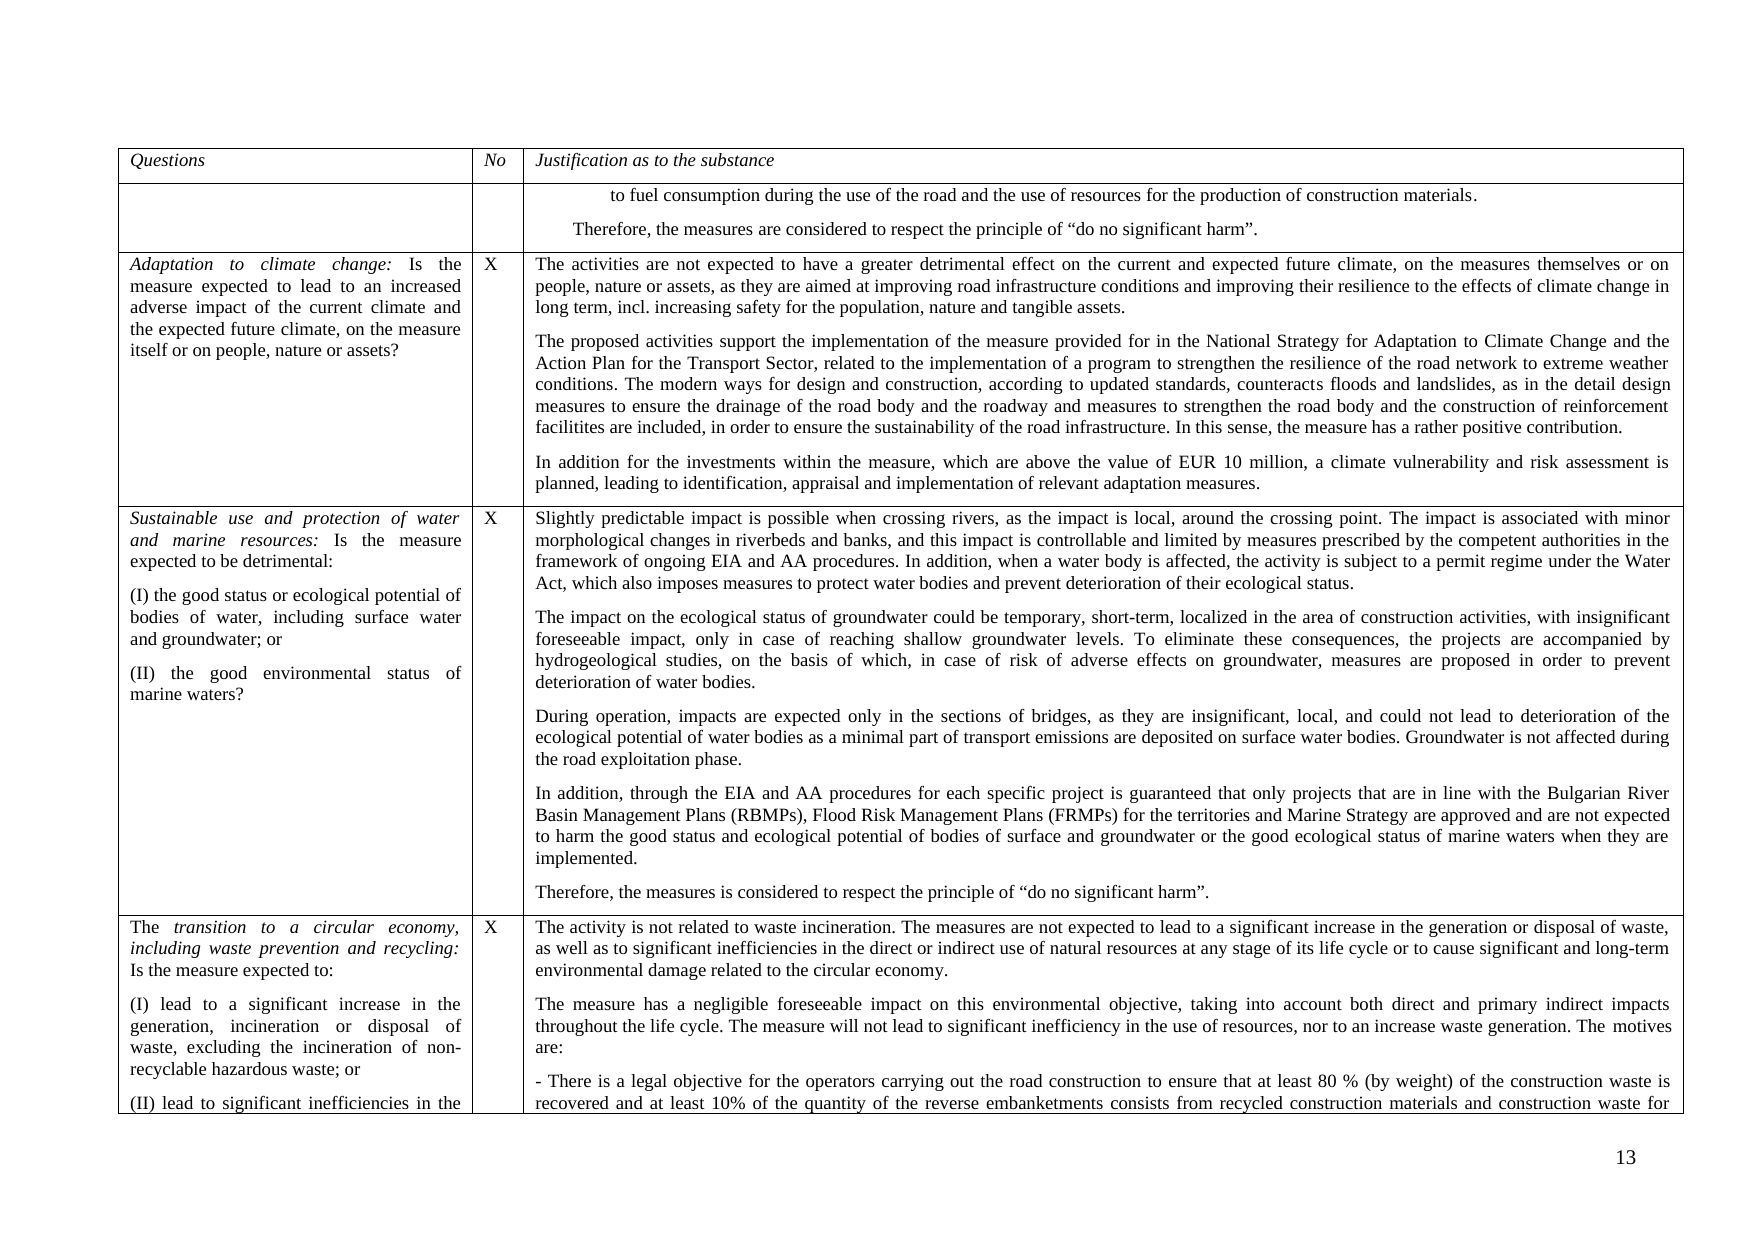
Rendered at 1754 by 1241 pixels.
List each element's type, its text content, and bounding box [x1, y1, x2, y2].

table_header No [473, 149, 523, 183]
table_cell Х [473, 253, 523, 506]
table_header Questions [119, 149, 472, 183]
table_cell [524, 184, 1683, 252]
table_cell Adaptation to climate change: Is the measure expected to lead to an increased adverse impact of the current climate and the expected future climate, on the measure itself or on people, nature or assets? [119, 253, 472, 506]
table_cell Slightly predictable impact is possible when crossing rivers, as the impact is local, around the crossing point. The impact is associated with minor morphological changes in riverbeds and banks, and this impact is controllable and limited by measures prescribed by the competent authorities in the framework of ongoing EIA and AA procedures. In addition, when a water body is affected, the activity is subject to a permit regime under the Water Act, which also imposes measures to protect water bodies and prevent deterioration of their ecological status. The impact on the ecological status of groundwater could be temporary, short-term, localized in the area of construction activities, with insignificant foreseeable impact, only in case of reaching shallow groundwater levels. To eliminate these consequences, the projects are accompanied by hydrogeological studies, on the basis of which, in case of risk of adverse effects on groundwater, measures are proposed in order to prevent deterioration of water bodies. During operation, impacts are expected only in the sections of bridges, as they are insignificant, local, and could not lead to deterioration of the ecological potential of water bodies as a minimal part of transport emissions are deposited on surface water bodies. Groundwater is not affected during the road exploitation phase. In addition, through the EIA and AA procedures for each specific project is guaranteed that only projects that are in line with the Bulgarian River Basin Management Plans (RBMPs), Flood Risk Management Plans (FRMPs) for the territories and Marine Strategy are approved and are not expected to harm the good status and ecological potential of bodies of surface and groundwater or the good ecological status of marine waters when they are implemented. Therefore, the measures is considered to respect the principle of “do no significant harm”. [524, 507, 1683, 915]
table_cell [524, 916, 1683, 1113]
table_cell Sustainable use and protection of water and marine resources: Is the measure expected to be detrimental: (I) the good status or ecological potential of bodies of water, including surface water and groundwater; or (II) the good environmental status of marine waters? [119, 507, 472, 915]
table_cell Х [473, 507, 523, 915]
table_cell The activities are not expected to have a greater detrimental effect on the current and expected future climate, on the measures themselves or on people, nature or assets, as they are aimed at improving road infrastructure conditions and improving their resilience to the effects of climate change in long term, incl. increasing safety for the population, nature and tangible assets. The proposed activities support the implementation of the measure provided for in the National Strategy for Adaptation to Climate Change and the Action Plan for the Transport Sector, related to the implementation of a program to strengthen the resilience of the road network to extreme weather conditions. The modern ways for design and construction, according to updated standards, counteracts floods and landslides, as in the detail design measures to ensure the drainage of the road body and the roadway and measures to strengthen the road body and the construction of reinforcement facilitites are included, in order to ensure the sustainability of the road infrastructure. In this sense, the measure has a rather positive contribution. In addition for the investments within the measure, which are above the value of EUR 10 million, a climate vulnerability and risk assessment is planned, leading to identification, appraisal and implementation of relevant adaptation measures. [524, 253, 1683, 506]
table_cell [119, 184, 472, 252]
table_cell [119, 916, 472, 1113]
table_header Justification as to the substance [524, 149, 1683, 183]
table_cell Х [473, 184, 523, 252]
table_cell Х [473, 916, 523, 1113]
